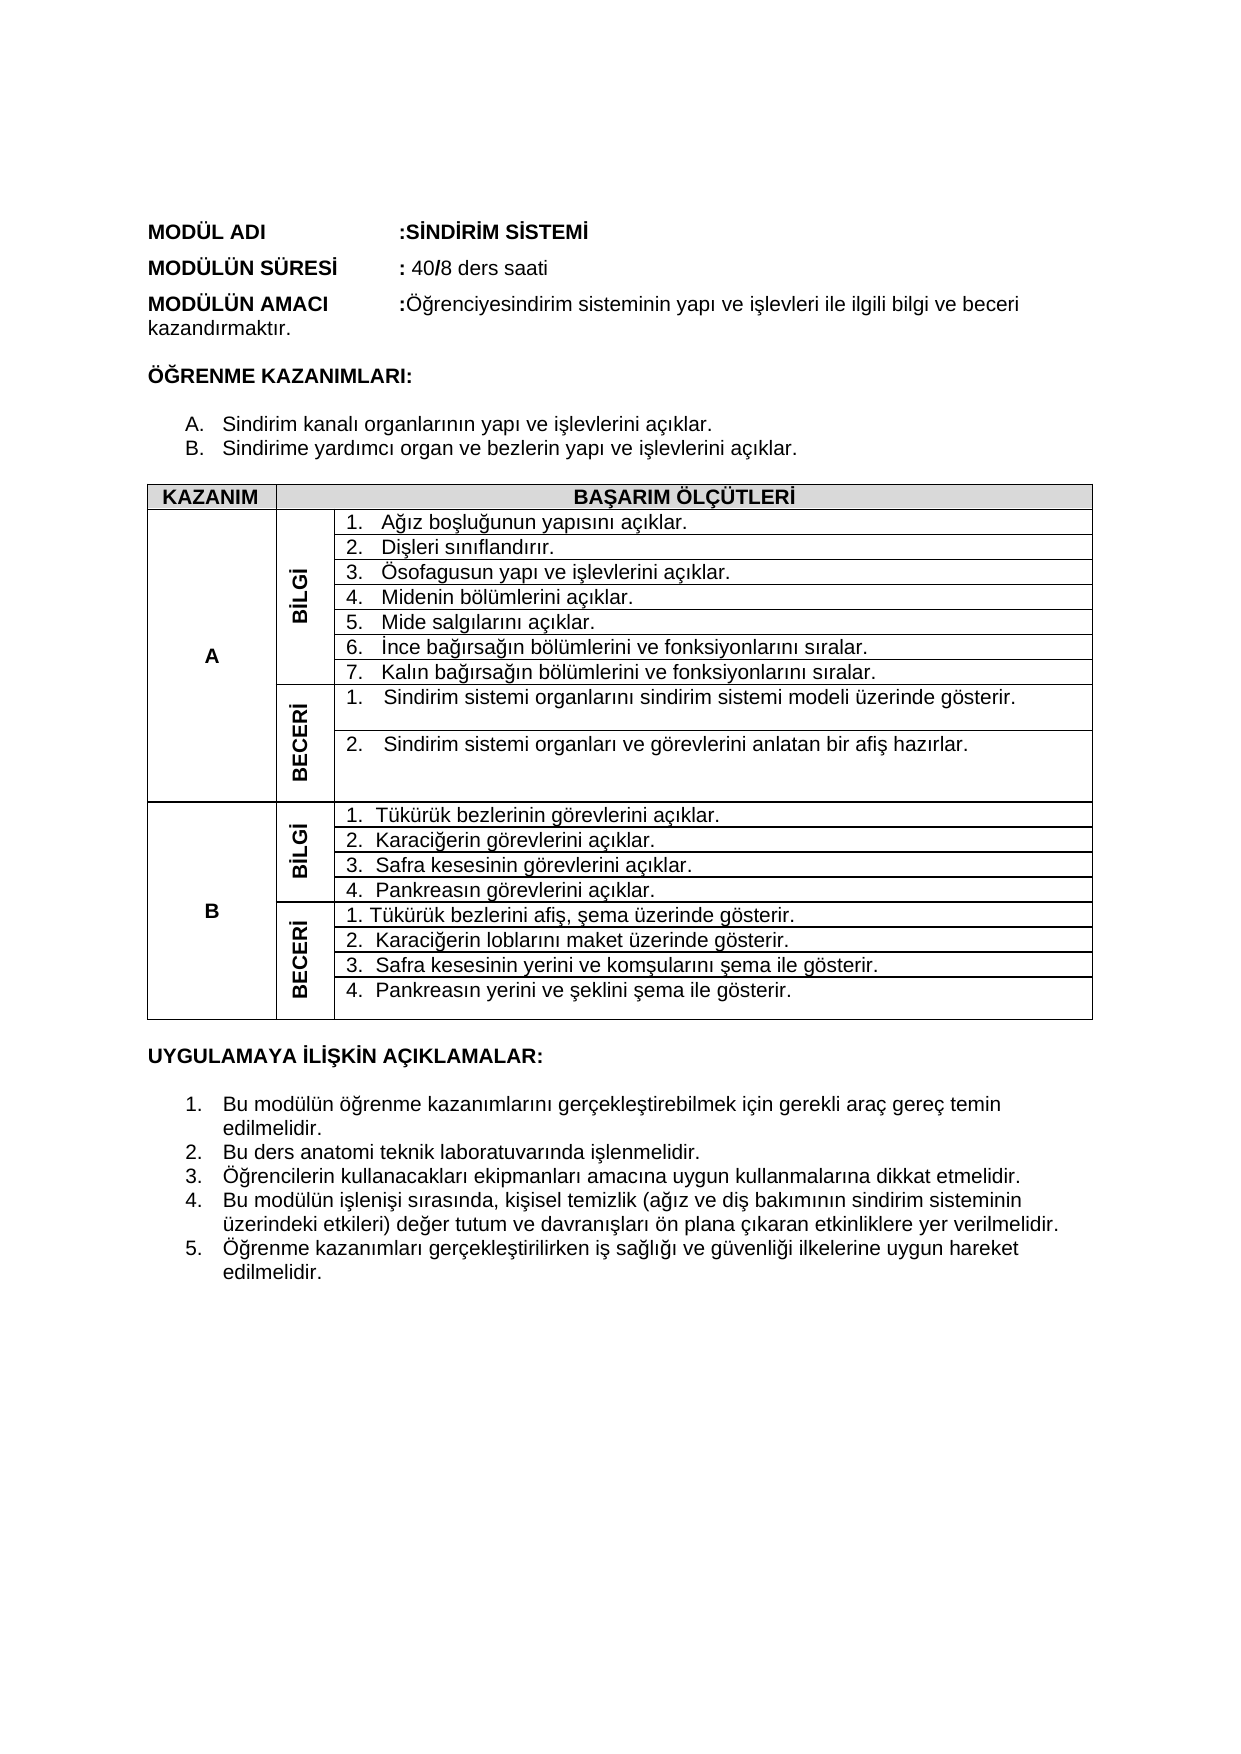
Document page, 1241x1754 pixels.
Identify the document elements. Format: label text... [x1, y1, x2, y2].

list Sindirim kanalı organlarının yapı ve işlevlerini açıklar. [185, 412, 1092, 436]
table_cell Kalın bağırsağın bölümlerini ve fonksiyonlarını sıralar. [335, 660, 1092, 683]
table_cell Safra kesesinin yerini ve komşularını şema ile gösterir. [335, 953, 1092, 976]
text kazandırmaktır. [148, 316, 1092, 340]
table_cell Tükürük bezlerinin görevlerini açıklar. [335, 803, 1092, 826]
list Bu modülün işlenişi sırasında, kişisel temizlik (ağız ve diş bakımının sindirim sisteminin üzerindeki etkileri) değer tutum ve davranışları ön plana çıkaran etkinliklere yer verilmelidir. [185, 1188, 1092, 1236]
table_cell Karaciğerin görevlerini açıklar. [335, 828, 1092, 851]
table_cell Mide salgılarını açıklar. [335, 610, 1092, 633]
table_cell Dişleri sınıflandırır. [335, 535, 1092, 558]
text MODÜL ADI :SİNDİRİM SİSTEMİ [148, 220, 1092, 244]
table_cell Safra kesesinin görevlerini açıklar. [335, 853, 1092, 876]
table_cell Sindirim sistemi organları ve görevlerini anlatan bir afiş hazırlar. [335, 731, 1092, 801]
table_cell BİLGİ [277, 803, 334, 901]
table_cell Sindirim sistemi organlarını sindirim sistemi modeli üzerinde gösterir. [335, 685, 1092, 730]
table_cell Midenin bölümlerini açıklar. [335, 585, 1092, 608]
table_cell Ösofagusun yapı ve işlevlerini açıklar. [335, 560, 1092, 583]
table_cell Pankreasın görevlerini açıklar. [335, 878, 1092, 901]
table_cell İnce bağırsağın bölümlerini ve fonksiyonlarını sıralar. [335, 635, 1092, 658]
table_header BAŞARIM ÖLÇÜTLERİ [277, 485, 1092, 508]
text MODÜLÜN AMACI :Öğrenciyesindirim sisteminin yapı ve işlevleri ile ilgili bilgi ve beceri [148, 292, 1092, 316]
list Sindirime yardımcı organ ve bezlerin yapı ve işlevlerini açıklar. [185, 436, 1092, 459]
list Bu ders anatomi teknik laboratuvarında işlenmelidir. [185, 1140, 1092, 1164]
table_cell BİLGİ [277, 510, 334, 683]
list Bu modülün öğrenme kazanımlarını gerçekleştirebilmek için gerekli araç gereç temin edilmelidir. [185, 1092, 1092, 1140]
table_cell Tükürük bezlerini afiş, şema üzerinde gösterir. [335, 903, 1092, 926]
text MODÜLÜN SÜRESİ : 40/8 ders saati [148, 256, 1092, 280]
table_cell BECERİ [277, 903, 334, 1019]
table_cell B [148, 803, 276, 1019]
table_cell A [148, 510, 276, 801]
table_cell Karaciğerin loblarını maket üzerinde gösterir. [335, 928, 1092, 951]
text ÖĞRENME KAZANIMLARI: [148, 364, 1092, 388]
list Öğrencilerin kullanacakları ekipmanları amacına uygun kullanmalarına dikkat etmelidir. [185, 1164, 1092, 1188]
text UYGULAMAYA İLİŞKİN AÇIKLAMALAR: [148, 1044, 1092, 1068]
table_cell Pankreasın yerini ve şeklini şema ile gösterir. [335, 978, 1092, 1019]
list Öğrenme kazanımları gerçekleştirilirken iş sağlığı ve güvenliği ilkelerine uygun hareket edilmelidir. [185, 1236, 1092, 1283]
table_cell BECERİ [277, 685, 334, 801]
table_header KAZANIM [148, 485, 276, 508]
table_cell Ağız boşluğunun yapısını açıklar. [335, 510, 1092, 533]
